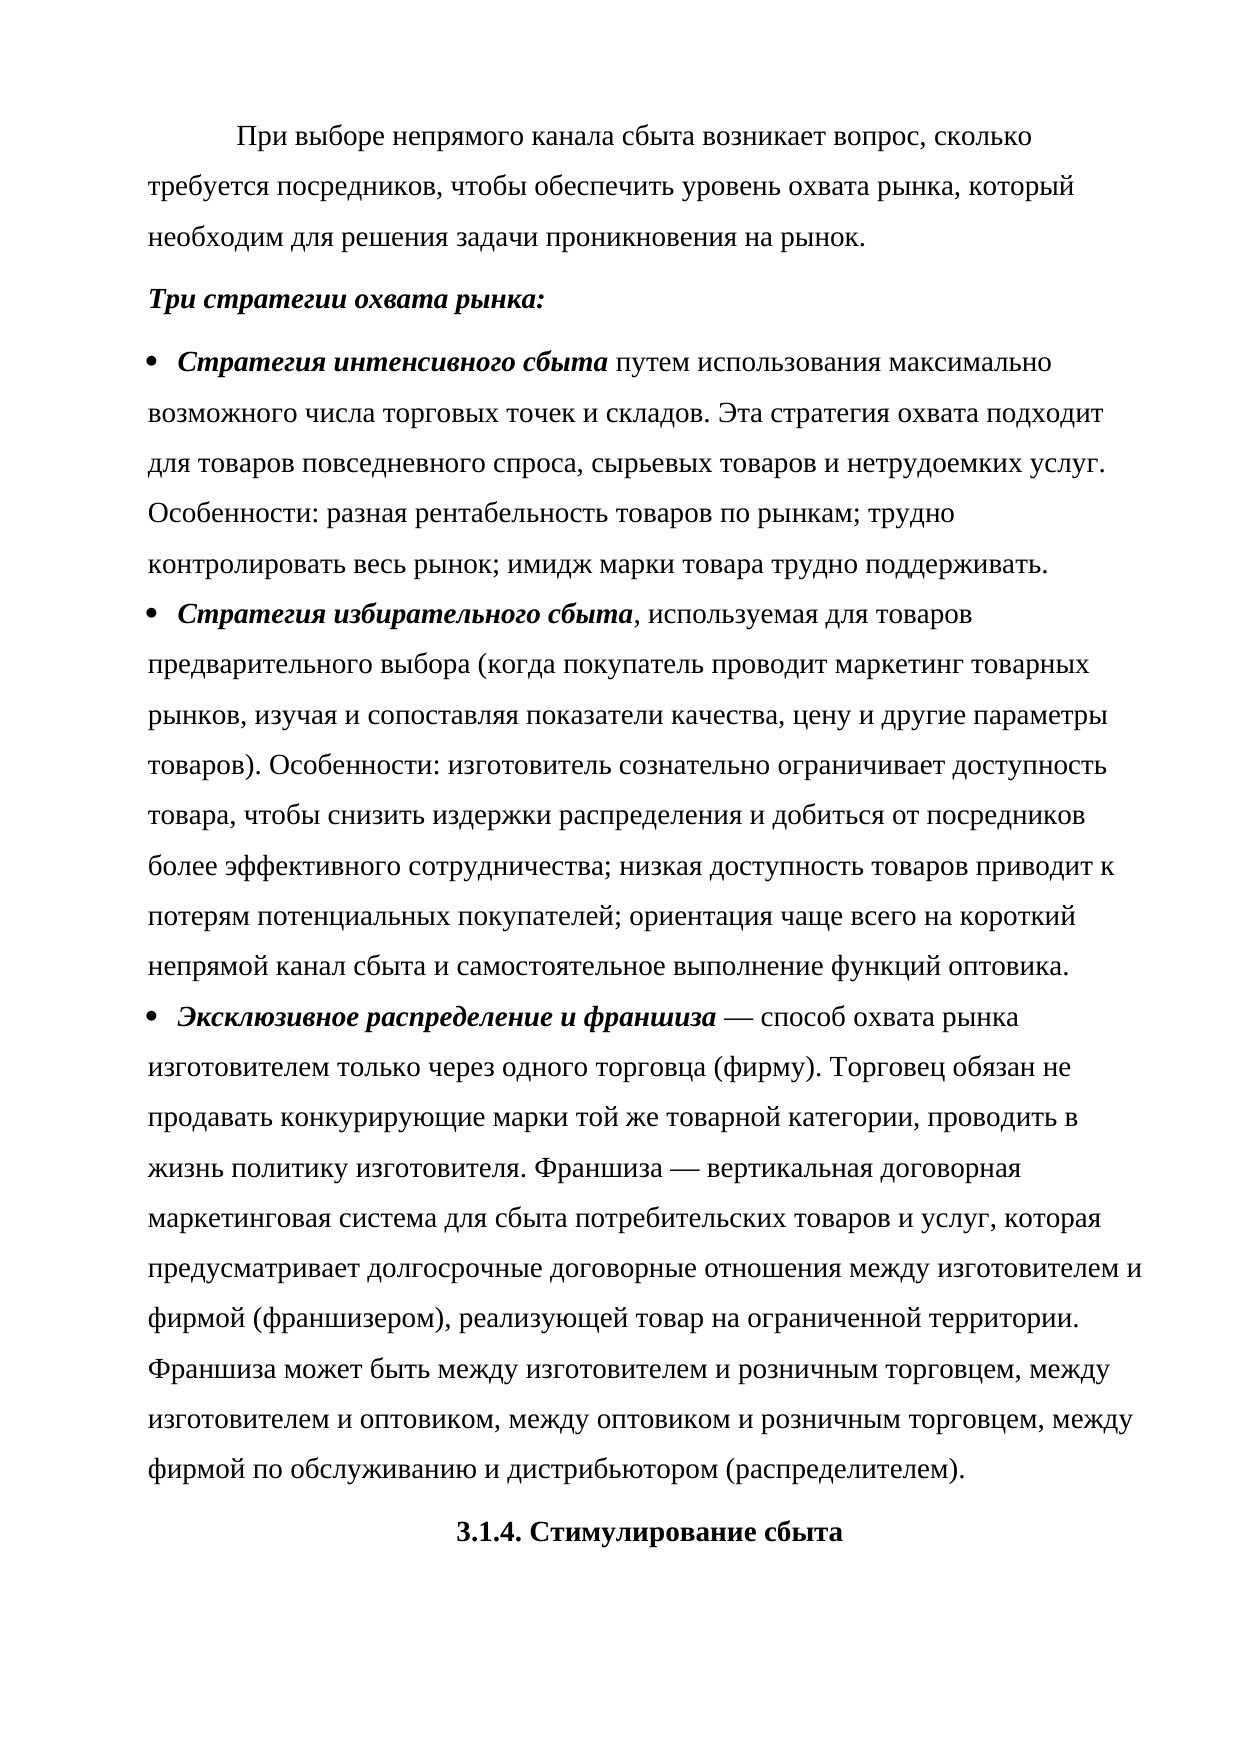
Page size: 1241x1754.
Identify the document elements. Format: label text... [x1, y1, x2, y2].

text 3.1.4. Стимулирование сбыта [148, 1514, 1152, 1548]
text Три стратегии охвата рынка: [148, 282, 1152, 315]
list Стратегия интенсивного сбыта путем использования максимально возможного числа торговых точек и складов. Эта стратегия охвата подходит для товаров повседневного спроса, сырьевых товаров и нетрудоемких услуг. Особенности: разная рентабельность товаров по рынкам; трудно контролировать весь рынок; имидж марки товара трудно поддерживать. [146, 344, 1152, 579]
text При выборе непрямого канала сбыта возникает вопрос, сколько требуется посредников, чтобы обеспечить уровень охвата рынка, который необходим для решения задачи проникновения на рынок. [148, 118, 1152, 252]
list Эксклюзивное распределение и франшиза — способ охвата рынка изготовителем только через одного торговца (фирму). Торговец обязан не продавать конкурирующие марки той же товарной категории, проводить в жизнь политику изготовителя. Франшиза — вертикальная договорная маркетинговая система для сбыта потребительских товаров и услуг, которая предусматривает долгосрочные договорные отношения между изготовителем и фирмой (франшизером), реализующей товар на ограниченной территории. Франшиза может быть между изготовителем и розничным торговцем, между изготовителем и оптовиком, между оптовиком и розничным торговцем, между фирмой по обслуживанию и дистрибьютором (распределителем). [146, 999, 1152, 1485]
list Стратегия избирательного сбыта, используемая для товаров предварительного выбора (когда покупатель проводит маркетинг товарных рынков, изучая и сопоставляя показатели качества, цену и другие параметры товаров). Особенности: изготовитель сознательно ограничивает доступность товара, чтобы снизить издержки распределения и добиться от посредников более эффективного сотрудничества; низкая доступность товаров приводит к потерям потенциальных покупателей; ориентация чаще всего на короткий непрямой канал сбыта и самостоятельное выполнение функций оптовика. [146, 596, 1152, 982]
